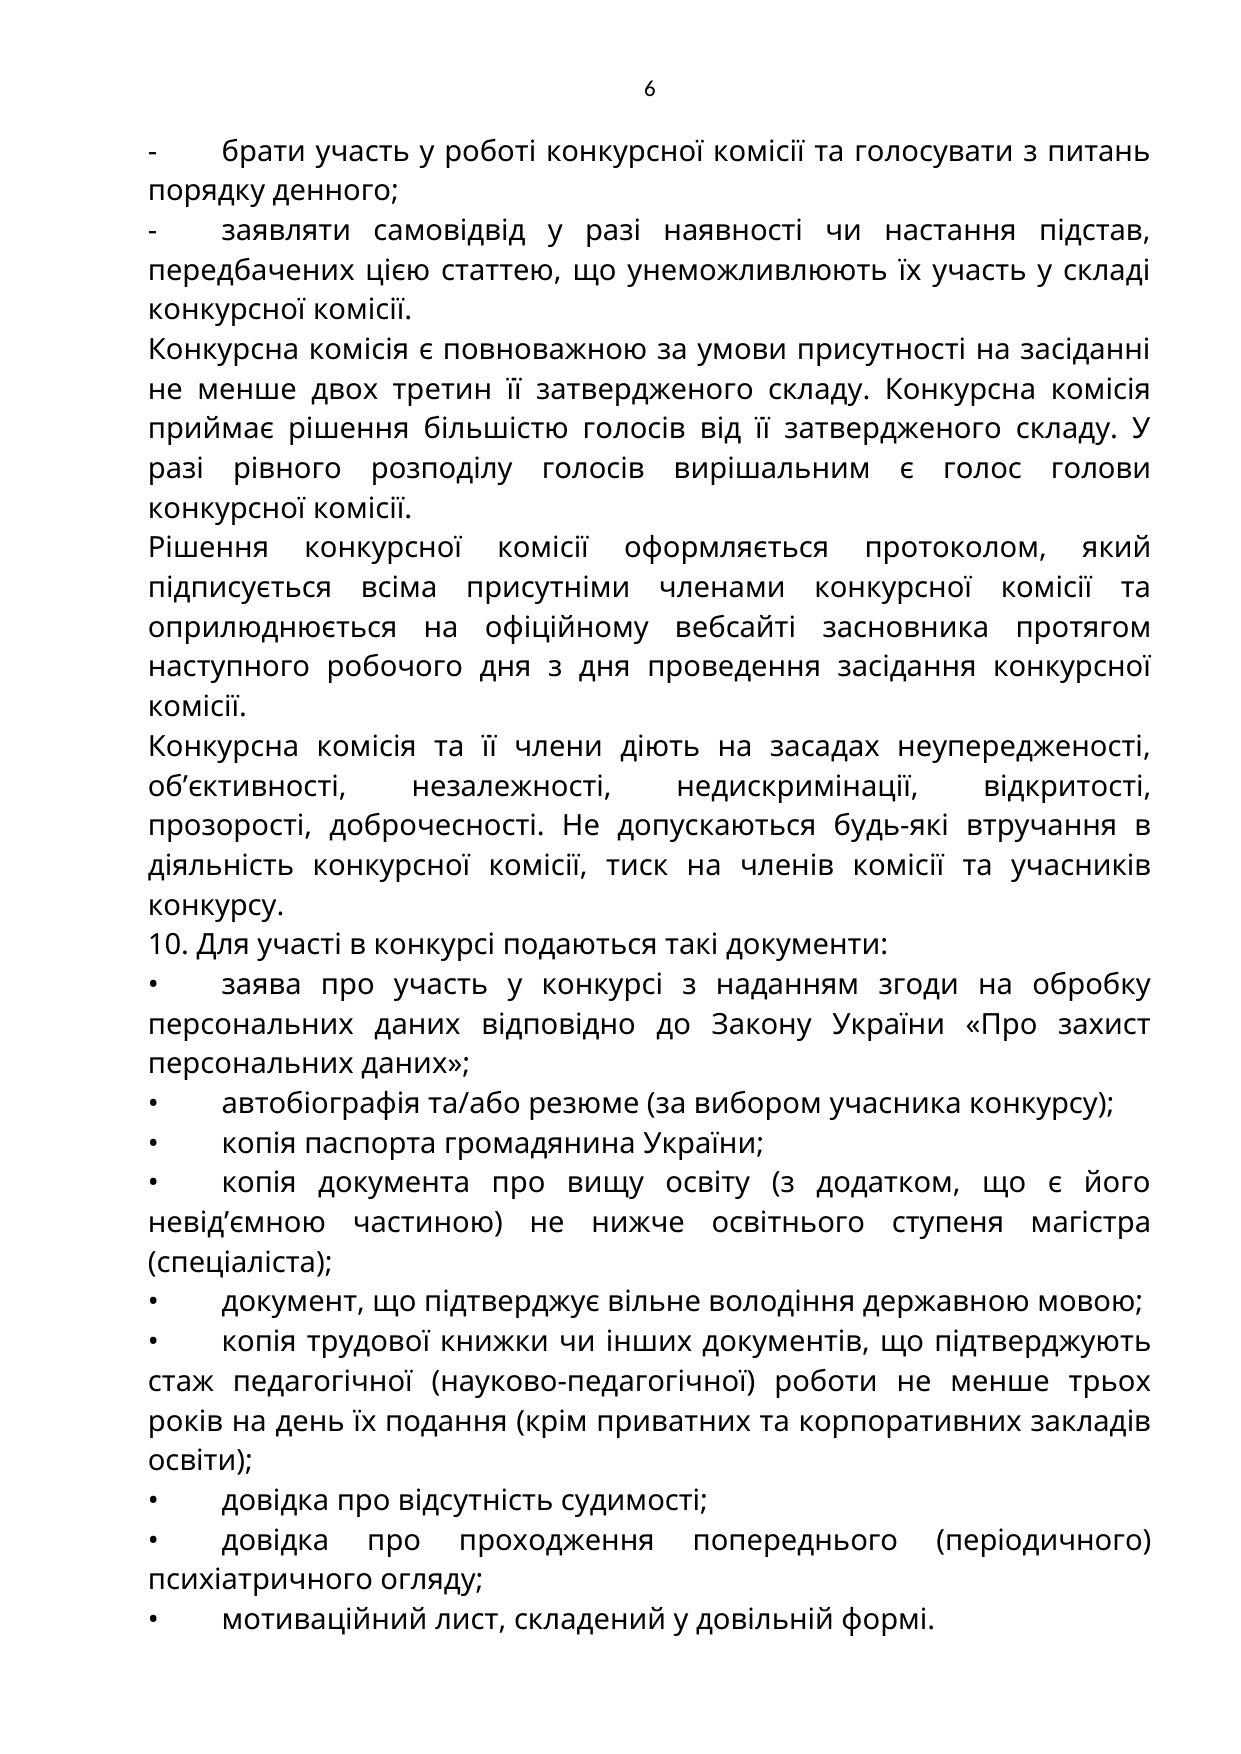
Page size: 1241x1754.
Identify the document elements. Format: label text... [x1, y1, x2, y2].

text • копія трудової книжки чи інших документів, що підтверджують стаж педагогічної (науково-педагогічної) роботи не менше трьох років на день їх подання (крім приватних та корпоративних закладів освіти); [148, 1320, 1152, 1479]
text Конкурсна комісія та її члени діють на засадах неупередженості, об’єктивності, незалежності, недискримінації, відкритості, прозорості, доброчесності. Не допускаються будь-які втручання в діяльність конкурсної комісії, тиск на членів комісії та учасників конкурсу. [148, 725, 1152, 923]
text 10. Для участі в конкурсі подаються такі документи: [148, 923, 1152, 963]
text Конкурсна комісія є повноважною за умови присутності на засіданні не менше двох третин її затвердженого складу. Конкурсна комісія приймає рішення більшістю голосів від її затвердженого складу. У разі рівного розподілу голосів вирішальним є голос голови конкурсної комісії. [148, 328, 1152, 527]
text • автобіографія та/або резюме (за вибором учасника конкурсу); [148, 1082, 1152, 1122]
text • документ, що підтверджує вільне володіння державною мовою; [148, 1281, 1152, 1320]
text • мотиваційний лист, складений у довільній формі. [148, 1598, 1152, 1638]
text - брати участь у роботі конкурсної комісії та голосувати з питань порядку денного; [148, 130, 1152, 209]
text • довідка про відсутність судимості; [148, 1479, 1152, 1519]
text • копія документа про вищу освіту (з додатком, що є його невід’ємною частиною) не нижче освітнього ступеня магістра (спеціаліста); [148, 1162, 1152, 1281]
text - заявляти самовідвід у разі наявності чи настання підстав, передбачених цією статтею, що унеможливлюють їх участь у складі конкурсної комісії. [148, 209, 1152, 328]
text • заява про участь у конкурсі з наданням згоди на обробку персональних даних відповідно до Закону України «Про захист персональних даних»; [148, 963, 1152, 1082]
text Рішення конкурсної комісії оформляється протоколом, який підписується всіма присутніми членами конкурсної комісії та оприлюднюється на офіційному вебсайті засновника протягом наступного робочого дня з дня проведення засідання конкурсної комісії. [148, 527, 1152, 725]
text • копія паспорта громадянина України; [148, 1122, 1152, 1162]
text • довідка про проходження попереднього (періодичного) психіатричного огляду; [148, 1519, 1152, 1598]
